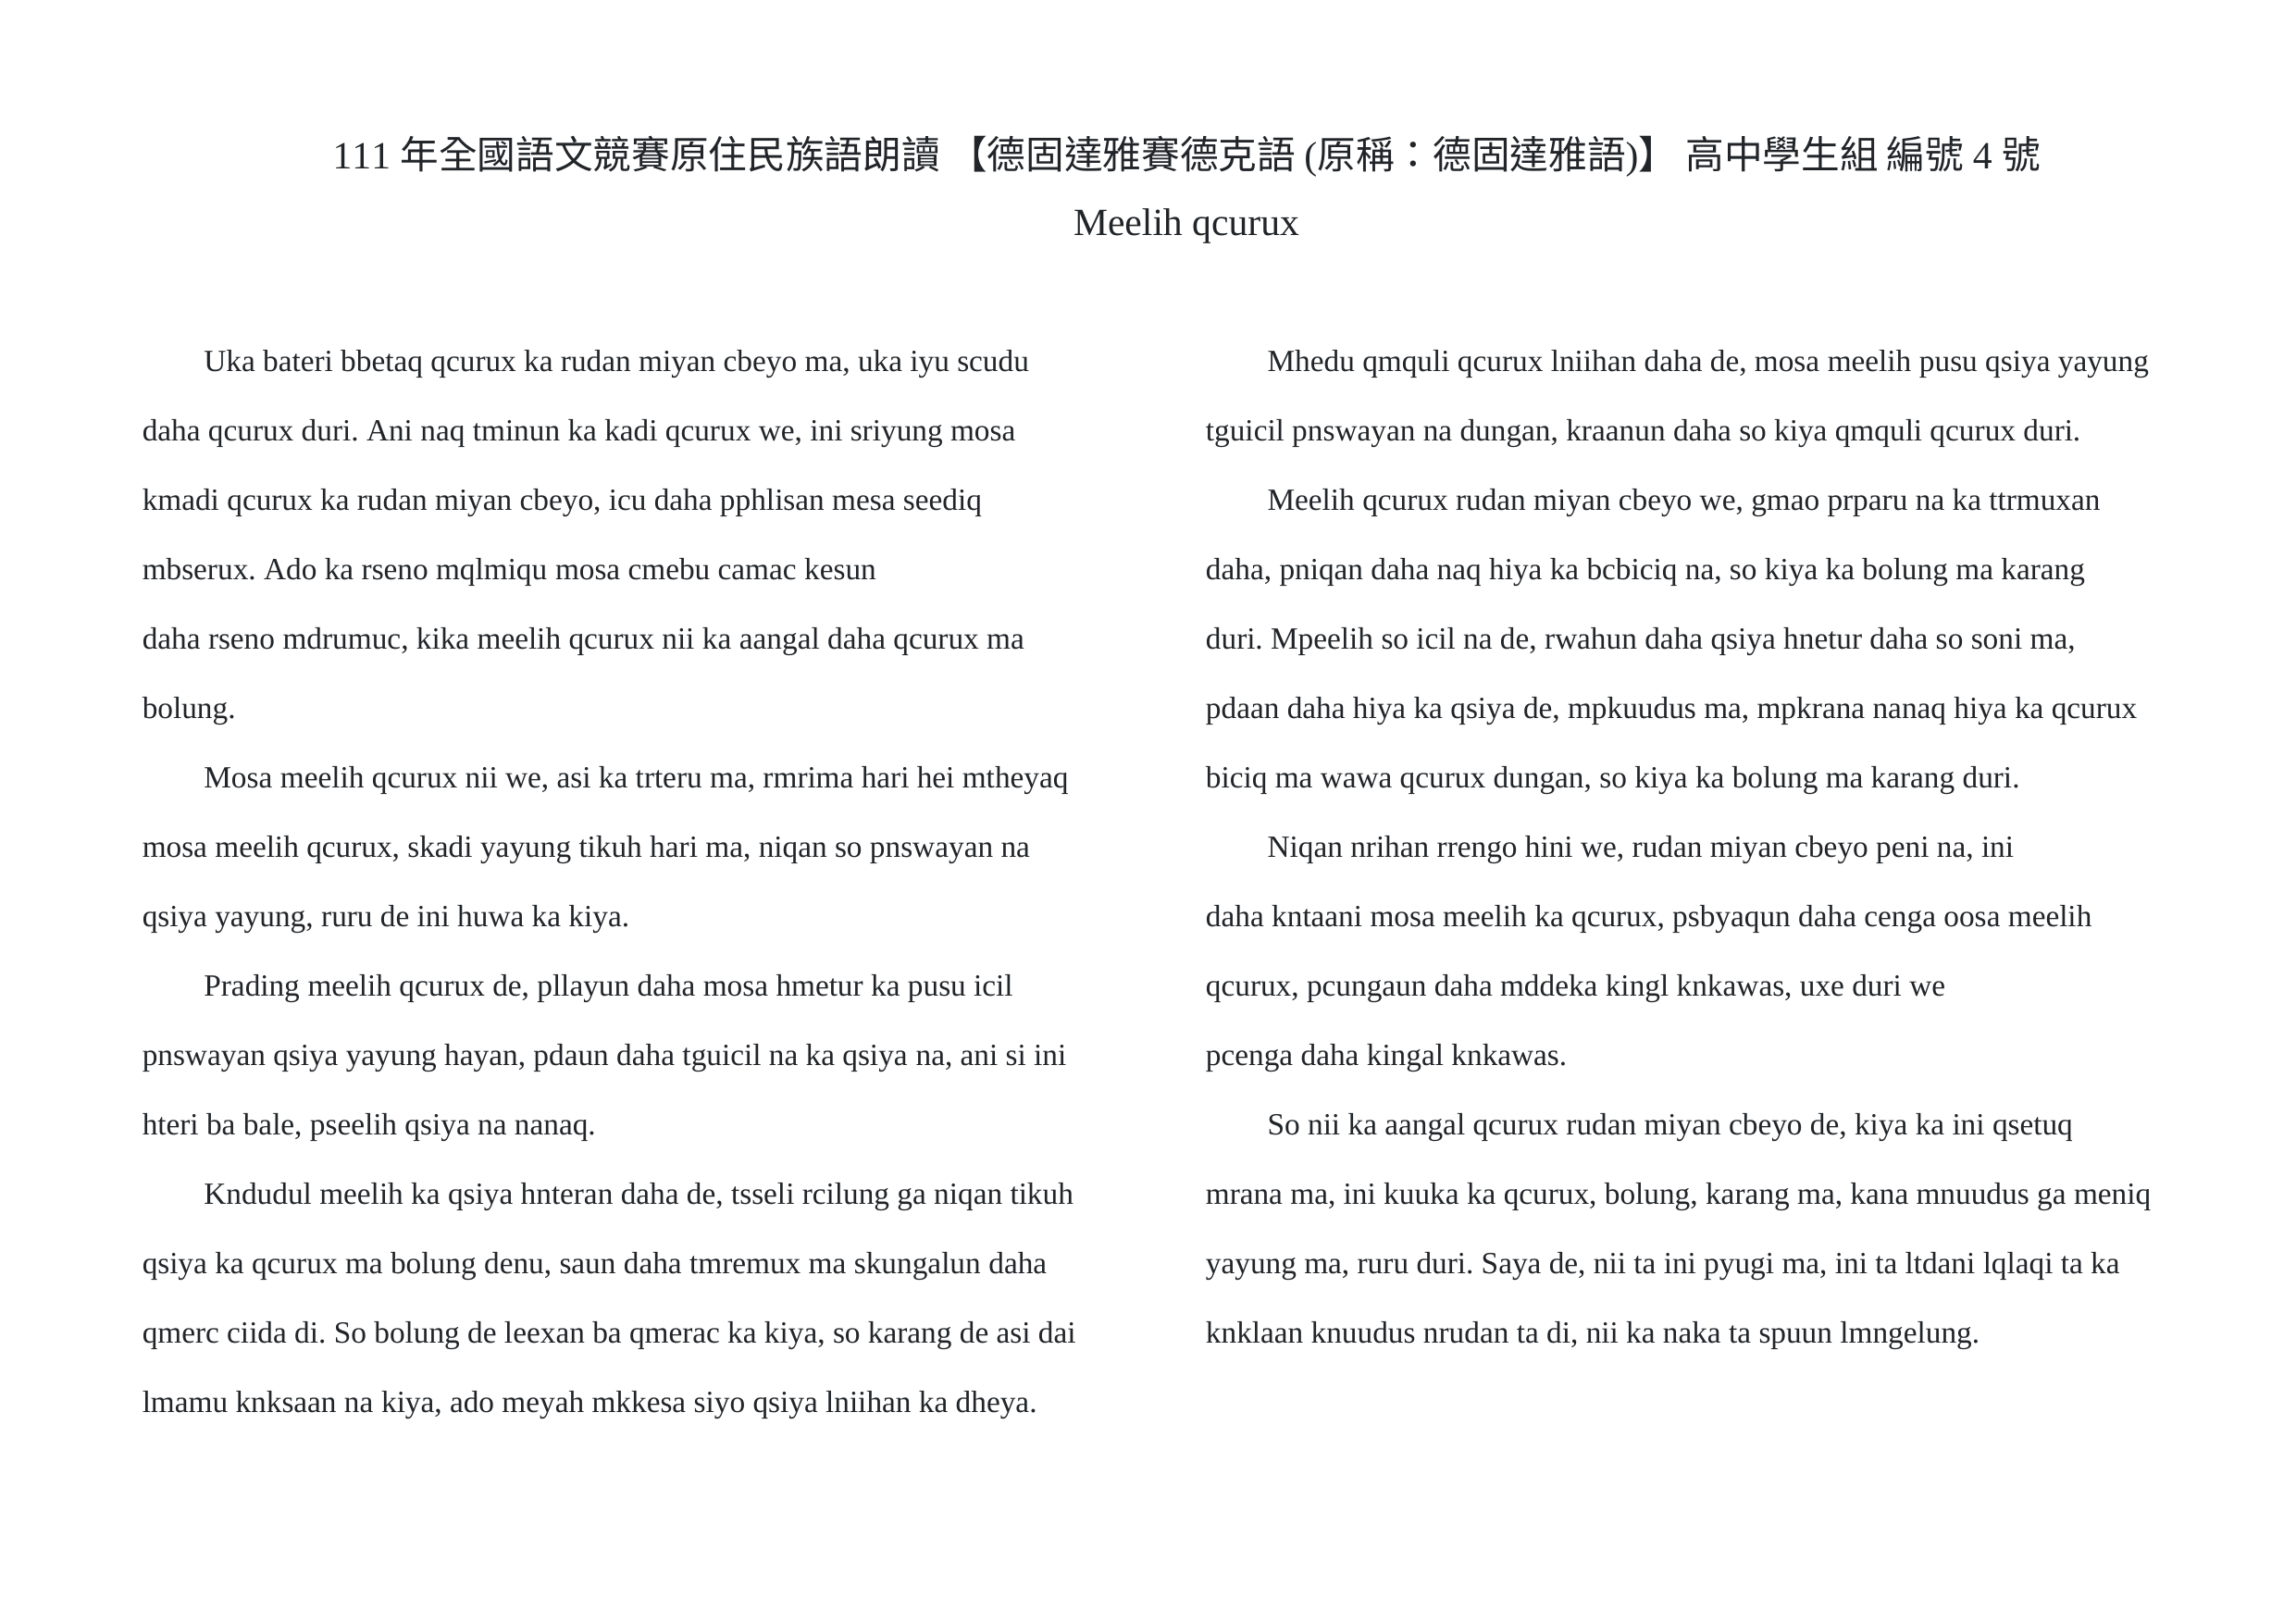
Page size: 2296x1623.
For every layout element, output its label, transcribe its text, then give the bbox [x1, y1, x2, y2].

text Niqan nrihan rrengo hini we, rudan miyan cbeyo peni na, ini daha kntaani mosa meelih ka qcurux, psbyaqun daha cenga oosa meelih qcurux, pcungaun daha mddeka kingl knkawas, uxe duri we pcenga daha kingal knkawas. [1206, 812, 2153, 1089]
text Prading meelih qcurux de, pllayun daha mosa hmetur ka pusu icil pnswayan qsiya yayung hayan, pdaun daha tguicil na ka qsiya na, ani si ini hteri ba bale, pseelih qsiya na nanaq. [142, 950, 1090, 1158]
text Kndudul meelih ka qsiya hnteran daha de, tsseli rcilung ga niqan tikuh qsiya ka qcurux ma bolung denu, saun daha tmremux ma skungalun daha qmerc ciida di. So bolung de leexan ba qmerac ka kiya, so karang de asi dai lmamu knksaan na kiya, ado meyah mkkesa siyo qsiya lniihan ka dheya. [142, 1158, 1090, 1436]
text Uka bateri bbetaq qcurux ka rudan miyan cbeyo ma, uka iyu scudu daha qcurux duri. Ani naq tminun ka kadi qcurux we, ini sriyung mosa kmadi qcurux ka rudan miyan cbeyo, icu daha pphlisan mesa seediq mbserux. Ado ka rseno mqlmiqu mosa cmebu camac kesun daha rseno mdrumuc, kika meelih qcurux nii ka aangal daha qcurux ma bolung. [142, 326, 1090, 742]
text So nii ka aangal qcurux rudan miyan cbeyo de, kiya ka ini qsetuq mrana ma, ini kuuka ka qcurux, bolung, karang ma, kana mnuudus ga meniq yayung ma, ruru duri. Saya de, nii ta ini pyugi ma, ini ta ltdani lqlaqi ta ka knklaan knuudus nrudan ta di, nii ka naka ta spuun lmngelung. [1206, 1089, 2153, 1367]
text Mosa meelih qcurux nii we, asi ka trteru ma, rmrima hari hei mtheyaq mosa meelih qcurux, skadi yayung tikuh hari ma, niqan so pnswayan na qsiya yayung, ruru de ini huwa ka kiya. [142, 742, 1090, 950]
text 111 年全國語文競賽原住民族語朗讀 【德固達雅賽德克語 (原稱：德固達雅語)】 高中學生組 編號 4 號 [142, 118, 2153, 187]
text Meelih qcurux [142, 187, 2153, 256]
text Mhedu qmquli qcurux lniihan daha de, mosa meelih pusu qsiya yayung tguicil pnswayan na dungan, kraanun daha so kiya qmquli qcurux duri. [1206, 326, 2153, 465]
text Meelih qcurux rudan miyan cbeyo we, gmao prparu na ka ttrmuxan daha, pniqan daha naq hiya ka bcbiciq na, so kiya ka bolung ma karang duri. Mpeelih so icil na de, rwahun daha qsiya hnetur daha so soni ma, pdaan daha hiya ka qsiya de, mpkuudus ma, mpkrana nanaq hiya ka qcurux biciq ma wawa qcurux dungan, so kiya ka bolung ma karang duri. [1206, 465, 2153, 812]
